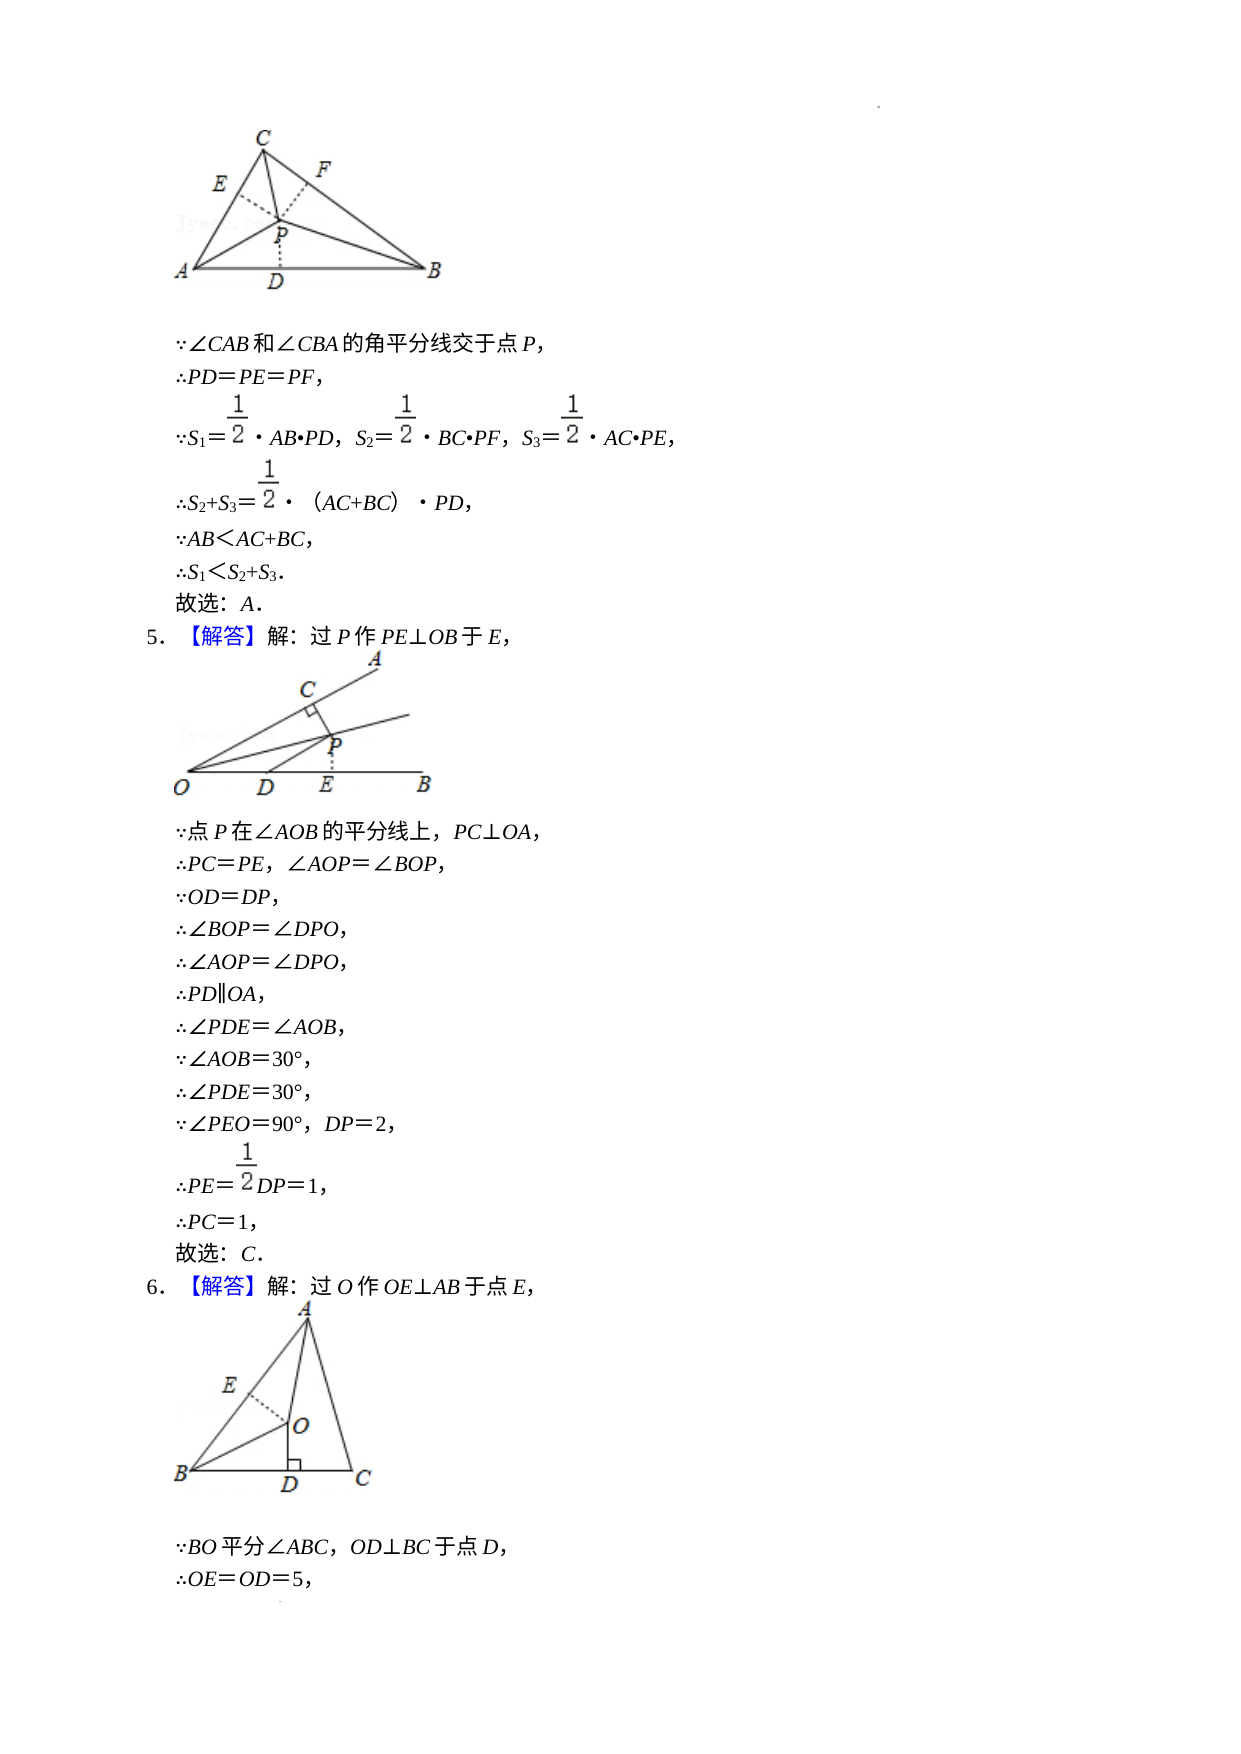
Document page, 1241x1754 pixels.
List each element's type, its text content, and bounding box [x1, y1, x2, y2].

text ∴S2+S3＝•（AC+BC）•PD， [175, 456, 1094, 521]
picture [395, 390, 416, 446]
text ∴PE＝DP＝1， [175, 1138, 1094, 1203]
text 5．【解答】解：过P作PE⊥OB于E， [146, 618, 1094, 651]
text ∵S1＝•AB•PD，S2＝•BC•PF，S3＝•AC•PE， [175, 391, 1094, 456]
text ∴PD∥OA， [175, 976, 1094, 1008]
text ∴∠BOP＝∠DPO， [175, 911, 1094, 943]
picture [236, 1138, 257, 1193]
text ∴∠AOP＝∠DPO， [175, 943, 1094, 976]
text 故选：A． [175, 586, 1094, 618]
text 故选：C． [175, 1236, 1094, 1268]
text 6．【解答】解：过O作OE⊥AB于点E， [146, 1268, 1094, 1301]
text ∵AB＜AC+BC， [175, 521, 1094, 553]
text ∴PC＝1， [175, 1203, 1094, 1236]
text ∵∠AOB＝30°， [175, 1041, 1094, 1073]
picture [258, 455, 279, 511]
text ∴PD＝PE＝PF， [175, 358, 1094, 391]
picture [174, 1300, 377, 1497]
picture [227, 390, 248, 446]
text ∵BO平分∠ABC，OD⊥BC于点D， [175, 1528, 1094, 1561]
text ∴PC＝PE，∠AOP＝∠BOP， [175, 846, 1094, 878]
text ∵∠CAB和∠CBA的角平分线交于点P， [175, 326, 1094, 358]
picture [174, 650, 436, 800]
text ∵∠PEO＝90°，DP＝2， [175, 1106, 1094, 1138]
picture [174, 130, 447, 294]
text ∵OD＝DP， [175, 878, 1094, 911]
text ∵点P在∠AOB的平分线上，PC⊥OA， [175, 813, 1094, 846]
text ∴S1＜S2+S3． [175, 553, 1094, 586]
text ∴OE＝OD＝5， [175, 1561, 1094, 1593]
text ∴∠PDE＝∠AOB， [175, 1008, 1094, 1041]
picture [561, 390, 583, 446]
text ∴∠PDE＝30°， [175, 1073, 1094, 1106]
